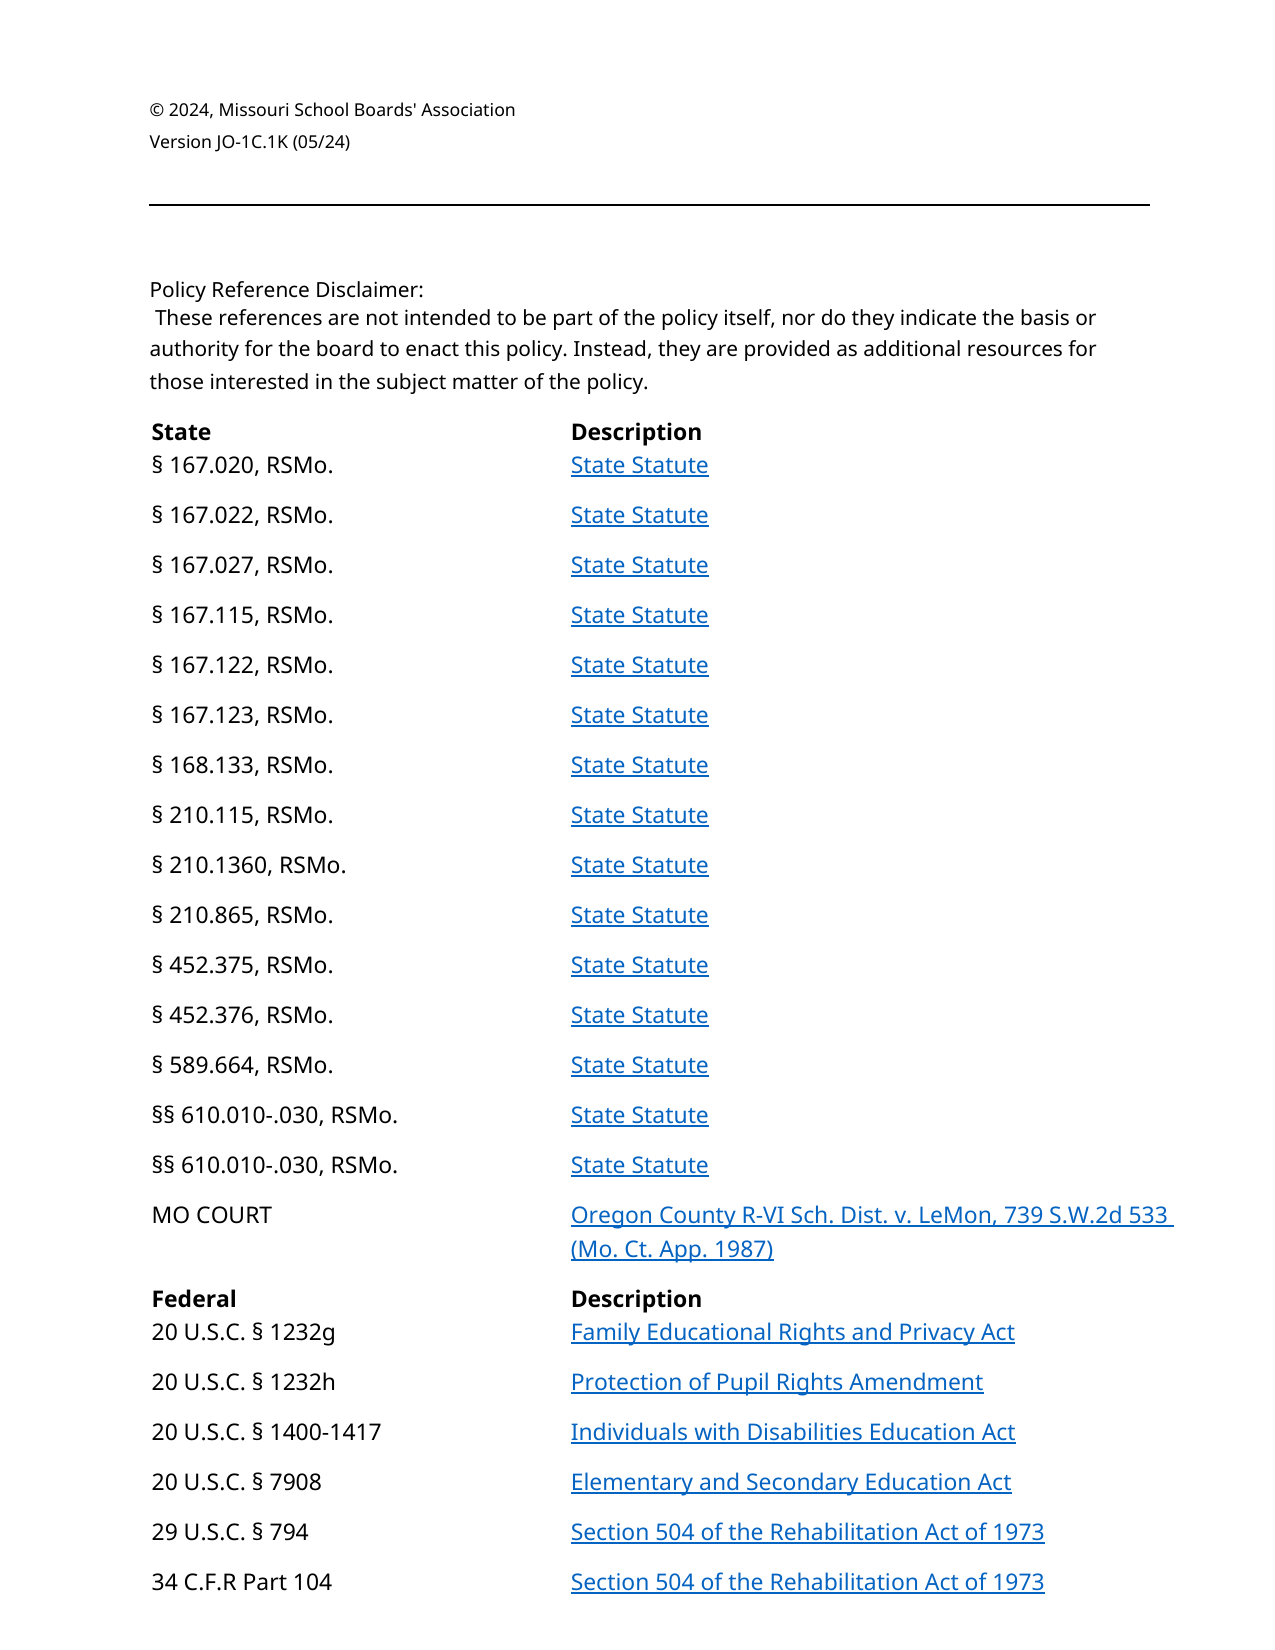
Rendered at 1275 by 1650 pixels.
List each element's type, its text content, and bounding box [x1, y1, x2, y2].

table_cell 20 U.S.C. § 7908 [150, 1466, 569, 1516]
table_cell Elementary and Secondary Education Act [570, 1466, 1191, 1516]
table_cell § 167.123, RSMo. [150, 699, 569, 749]
table_cell State Statute [570, 999, 1191, 1049]
table_cell State Statute [570, 749, 1191, 799]
subtitle Policy Reference Disclaimer: [149, 275, 1150, 303]
table_cell 34 C.F.R Part 104 [150, 1566, 569, 1599]
table_cell § 167.022, RSMo. [150, 499, 569, 549]
table_cell Individuals with Disabilities Education Act [570, 1416, 1191, 1466]
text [149, 64, 1150, 155]
table_cell State Statute [570, 1149, 1191, 1199]
table_cell 29 U.S.C. § 794 [150, 1516, 569, 1566]
table_cell §§ 610.010-.030, RSMo. [150, 1099, 569, 1149]
table_cell § 167.115, RSMo. [150, 599, 569, 649]
table_cell State Statute [570, 699, 1191, 749]
table_cell Federal [150, 1283, 569, 1316]
table_cell § 452.376, RSMo. [150, 999, 569, 1049]
table_cell 20 U.S.C. § 1232g [150, 1316, 569, 1366]
table_cell State Statute [570, 899, 1191, 949]
table_cell Oregon County R-VI Sch. Dist. v. LeMon, 739 S.W.2d 533 (Mo. Ct. App. 1987) [570, 1199, 1191, 1283]
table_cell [570, 1566, 1191, 1599]
table_cell § 210.115, RSMo. [150, 799, 569, 849]
table_header Description [570, 416, 1191, 449]
table_cell § 167.020, RSMo. [150, 449, 569, 499]
table_cell 20 U.S.C. § 1400-1417 [150, 1416, 569, 1466]
table_cell State Statute [570, 649, 1191, 699]
table_cell MO COURT [150, 1199, 569, 1283]
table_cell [570, 1516, 1191, 1566]
table_cell Protection of Pupil Rights Amendment [570, 1366, 1191, 1416]
table_cell § 210.1360, RSMo. [150, 849, 569, 899]
table_cell Description [570, 1283, 1191, 1316]
table_cell §§ 610.010-.030, RSMo. [150, 1149, 569, 1199]
table_cell State Statute [570, 799, 1191, 849]
table_header State [150, 416, 569, 449]
table_cell State Statute [570, 499, 1191, 549]
text These references are not intended to be part of the policy itself, nor do they indicate the basis or authority for the board to enact this policy. Instead, they are provided as additional resources for those interested in the subject matter of the policy. [149, 303, 1150, 396]
table_cell State Statute [570, 849, 1191, 899]
table_cell State Statute [570, 449, 1191, 499]
table_cell § 452.375, RSMo. [150, 949, 569, 999]
table_cell § 167.027, RSMo. [150, 549, 569, 599]
table_cell State Statute [570, 599, 1191, 649]
table_cell 20 U.S.C. § 1232h [150, 1366, 569, 1416]
table_cell State Statute [570, 1099, 1191, 1149]
table_cell § 167.122, RSMo. [150, 649, 569, 699]
table_cell State Statute [570, 949, 1191, 999]
table_cell § 210.865, RSMo. [150, 899, 569, 949]
table_cell State Statute [570, 549, 1191, 599]
table_cell State Statute [570, 1049, 1191, 1099]
table_cell § 589.664, RSMo. [150, 1049, 569, 1099]
table_cell § 168.133, RSMo. [150, 749, 569, 799]
table_cell Family Educational Rights and Privacy Act [570, 1316, 1191, 1366]
